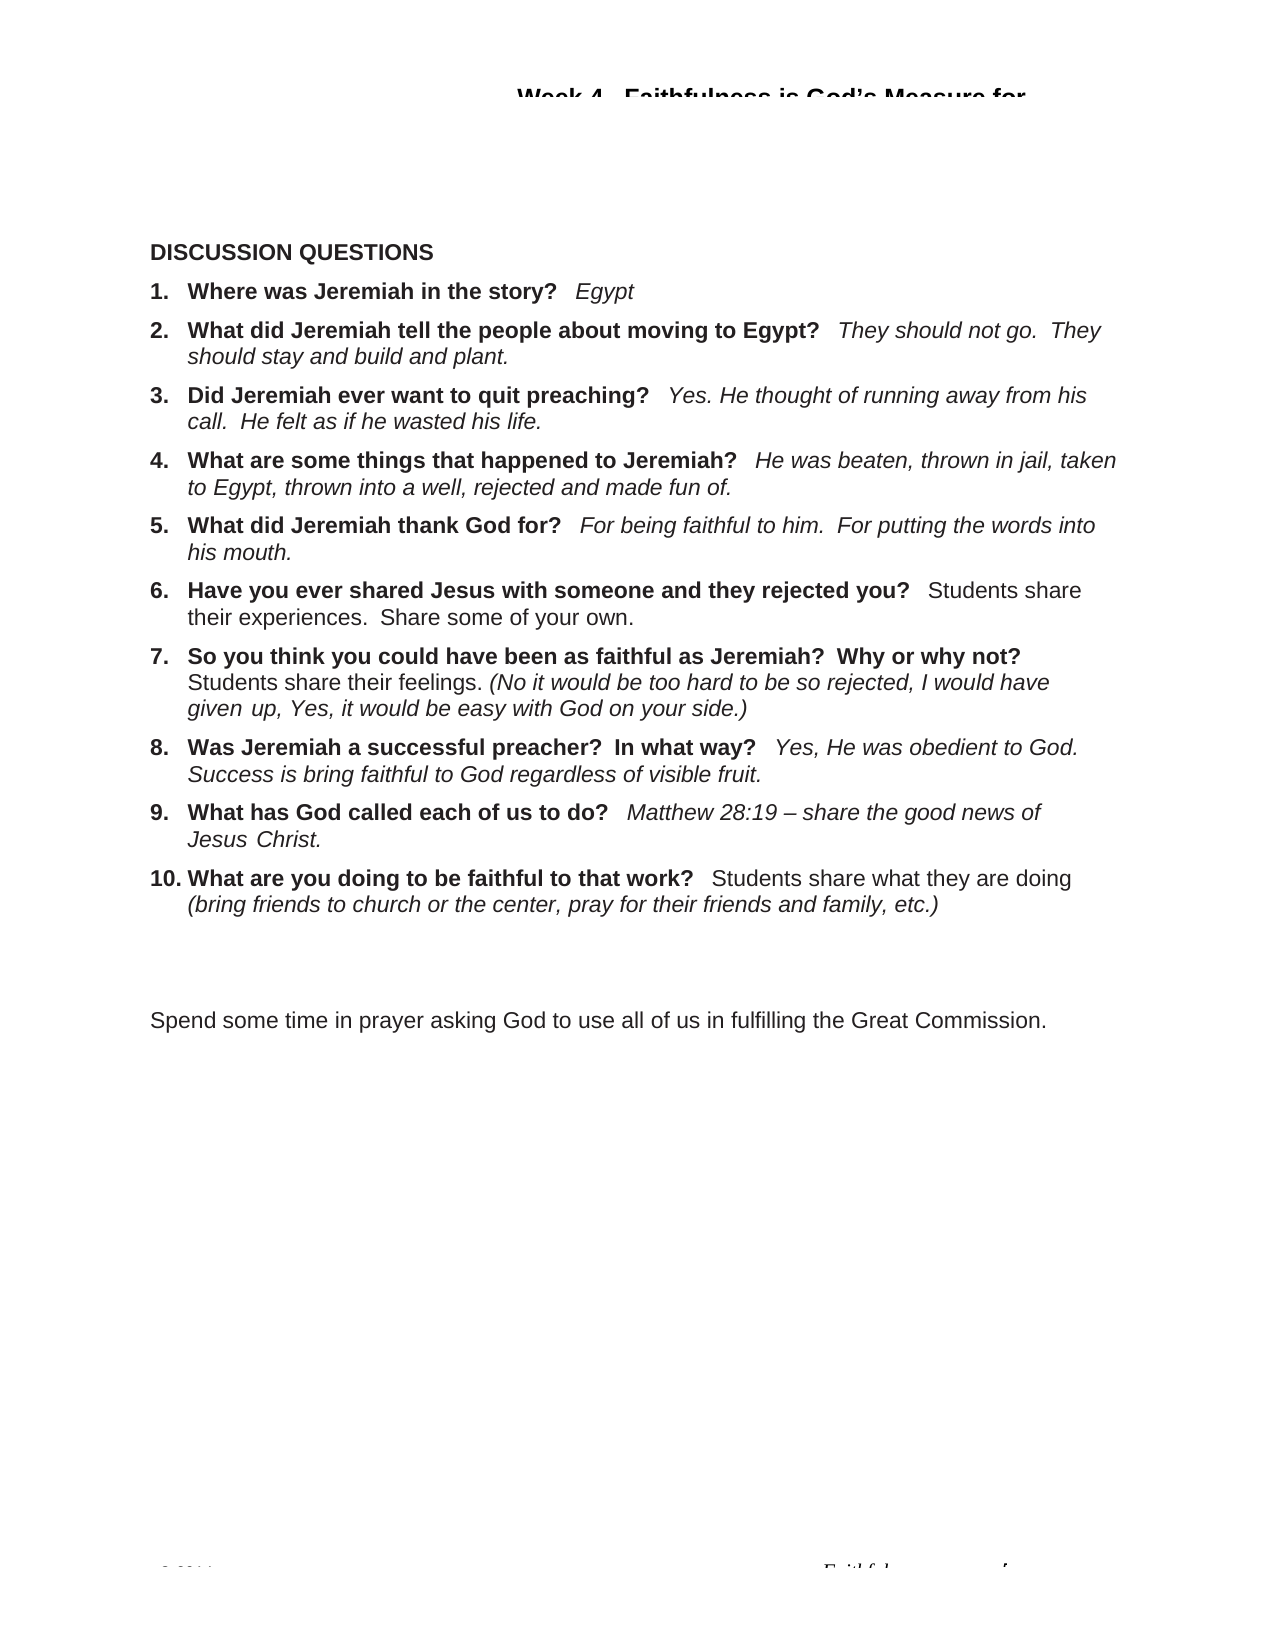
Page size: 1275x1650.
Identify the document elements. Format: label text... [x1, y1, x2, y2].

list Have you ever shared Jesus with someone and they rejected you? Students share their experiences. Share some of your own. [150, 577, 1082, 630]
list Was Jeremiah a successful preacher? In what way? Yes, He was obedient to God. Success is bring faithful to God regardless of visible fruit. [150, 734, 1082, 787]
subtitle DISCUSSION QUESTIONS [150, 239, 1135, 266]
list What did Jeremiah thank God for? For being faithful to him. For putting the words into his mouth. [150, 512, 1098, 565]
list What are some things that happened to Jeremiah? He was beaten, thrown in jail, taken to Egypt, thrown into a well, rejected and made fun of. [150, 447, 1119, 500]
list Did Jeremiah ever want to quit preaching? Yes. He thought of running away from his call. He felt as if he wasted his life. [150, 382, 1089, 435]
list What are you doing to be faithful to that work? Students share what they are doing [150, 864, 1135, 891]
list What has God called each of us to do? Matthew 28:19 – share the good news of Jesus Christ. [150, 799, 1102, 852]
list What did Jeremiah tell the people about moving to Egypt? They should not go. They should stay and build and plant. [150, 317, 1102, 369]
text Spend some time in prayer asking God to use all of us in fulfilling the Great Commission. [150, 1007, 1135, 1034]
list Where was Jeremiah in the story? Egypt [150, 278, 1135, 304]
text (bring friends to church or the center, pray for their friends and family, etc.) [187, 891, 1135, 917]
list So you think you could have been as faithful as Jeremiah? Why or why not? Students share their feelings. (No it would be too hard to be so rejected, I would have given up, Yes, it would be easy with God on your side.) [150, 643, 1110, 722]
